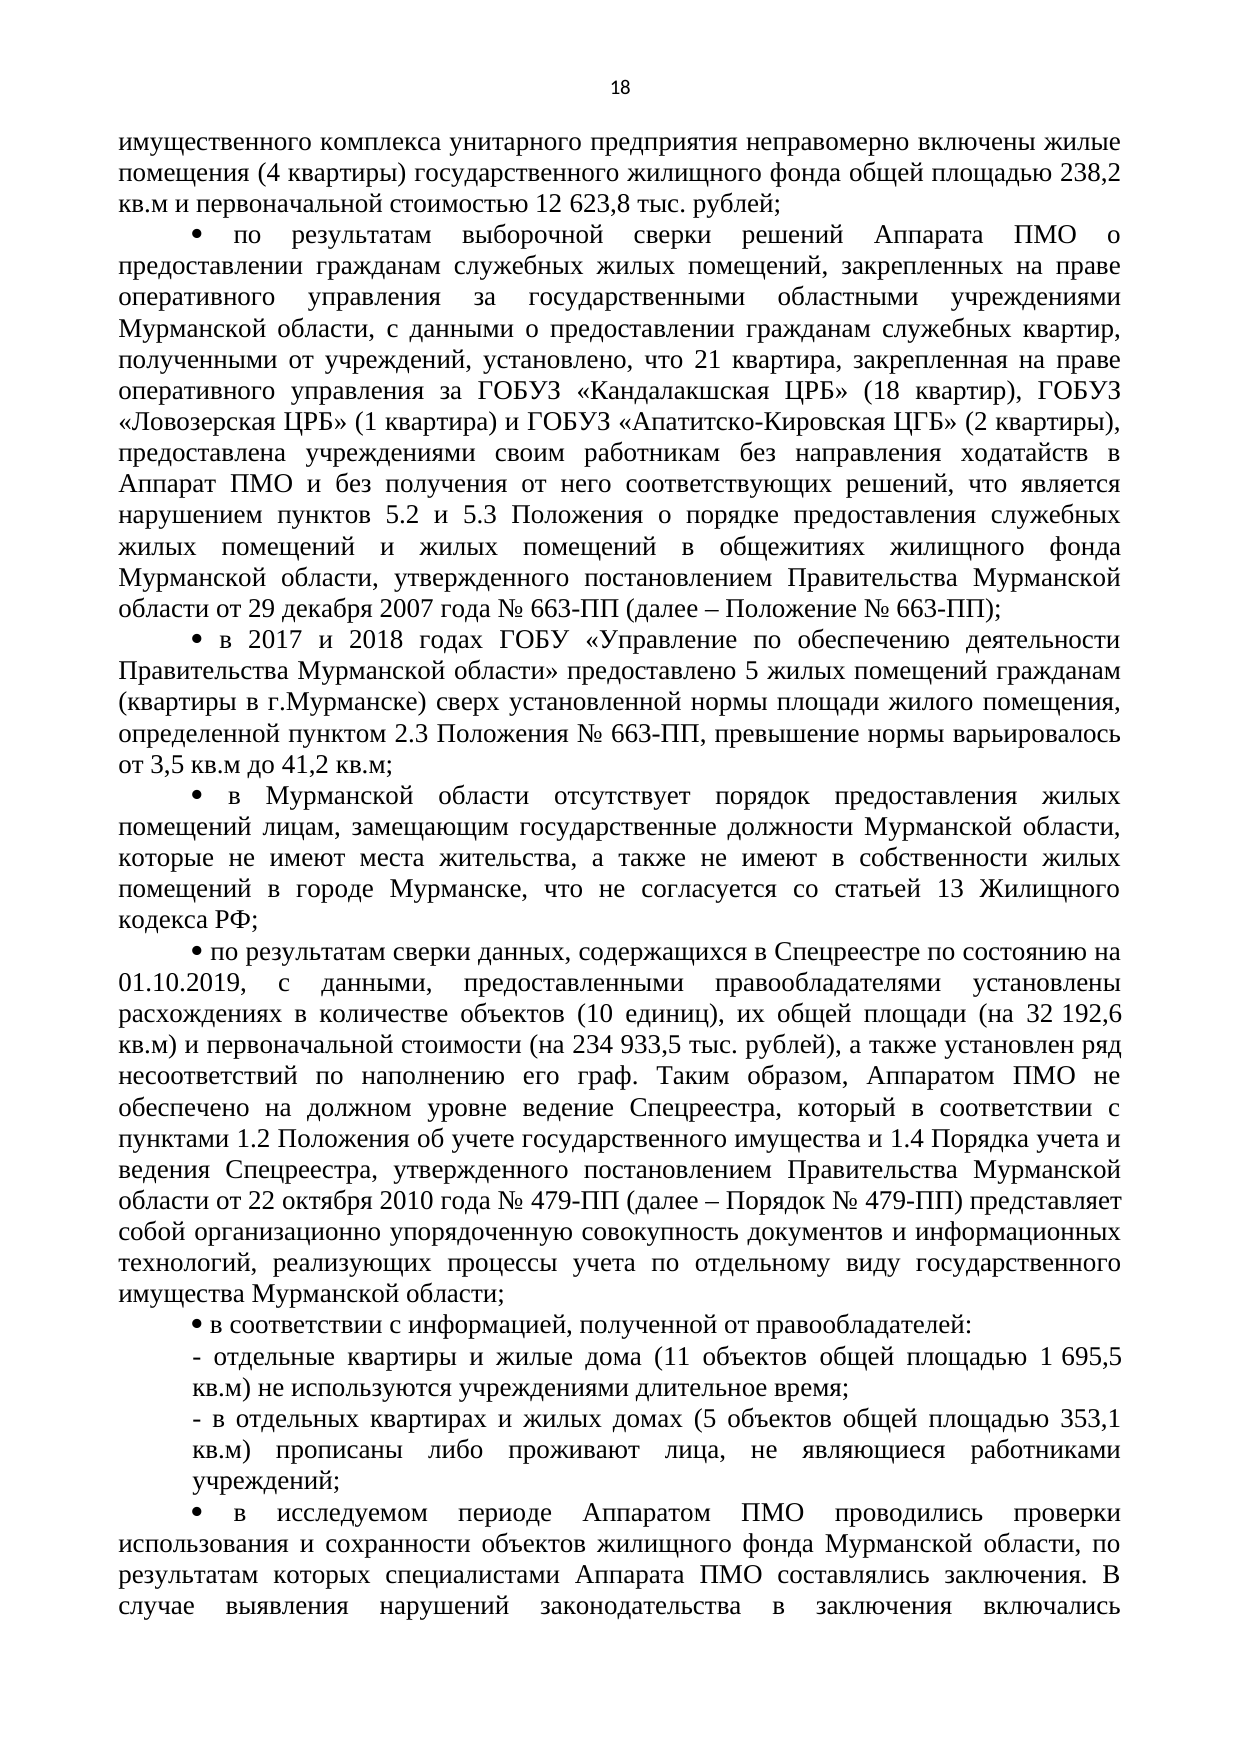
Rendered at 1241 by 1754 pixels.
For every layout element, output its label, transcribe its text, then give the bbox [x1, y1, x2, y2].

text - отдельные квартиры и жилые дома (11 объектов общей площадью 1 695,5 кв.м) не используются учреждениями длительное время; [192, 1340, 1122, 1402]
text в Мурманской области отсутствует порядок предоставления жилых помещений лицам, замещающим государственные должности Мурманской области, которые не имеют места жительства, а также не имеют в собственности жилых помещений в городе Мурманске, что не согласуется со статьей 13 Жилищного кодекса РФ; [118, 779, 1122, 935]
text по результатам выборочной сверки решений Аппарата ПМО о предоставлении гражданам служебных жилых помещений, закрепленных на праве оперативного управления за государственными областными учреждениями Мурманской области, с данными о предоставлении гражданам служебных квартир, полученными от учреждений, установлено, что 21 квартира, закрепленная на праве оперативного управления за ГОБУЗ «Кандалакшская ЦРБ» (18 квартир), ГОБУЗ «Ловозерская ЦРБ» (1 квартира) и ГОБУЗ «Апатитско-Кировская ЦГБ» (2 квартиры), предоставлена учреждениями своим работникам без направления ходатайств в Аппарат ПМО и без получения от него соответствующих решений, что является нарушением пунктов 5.2 и 5.3 Положения о порядке предоставления служебных жилых помещений и жилых помещений в общежитиях жилищного фонда Мурманской области, утвержденного постановлением Правительства Мурманской области от 29 декабря 2007 года № 663-ПП (далее – Положение № 663-ПП); [118, 218, 1122, 623]
text - в отдельных квартирах и жилых домах (5 объектов общей площадью 353,1 кв.м) прописаны либо проживают лица, не являющиеся работниками учреждений; [192, 1402, 1122, 1496]
text по результатам сверки данных, содержащихся в Спецреестре по состоянию на 01.10.2019, с данными, предоставленными правообладателями установлены расхождениях в количестве объектов (10 единиц), их общей площади (на 32 192,6 кв.м) и первоначальной стоимости (на 234 933,5 тыс. рублей), а также установлен ряд несоответствий по наполнению его граф. Таким образом, Аппаратом ПМО не обеспечено на должном уровне ведение Спецреестра, который в соответствии с пунктами 1.2 Положения об учете государственного имущества и 1.4 Порядка учета и ведения Спецреестра, утвержденного постановлением Правительства Мурманской области от 22 октября 2010 года № 479-ПП (далее – Порядок № 479-ПП) представляет собой организационно упорядоченную совокупность документов и информационных технологий, реализующих процессы учета по отдельному виду государственного имущества Мурманской области; [118, 935, 1122, 1309]
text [118, 1496, 1122, 1620]
text в 2017 и 2018 годах ГОБУ «Управление по обеспечению деятельности Правительства Мурманской области» предоставлено 5 жилых помещений гражданам (квартиры в г.Мурманске) сверх установленной нормы площади жилого помещения, определенной пунктом 2.3 Положения № 663-ПП, превышение нормы варьировалось от 3,5 кв.м до 41,2 кв.м; [118, 623, 1122, 779]
text в соответствии с информацией, полученной от правообладателей: [118, 1309, 1122, 1340]
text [118, 125, 1122, 218]
